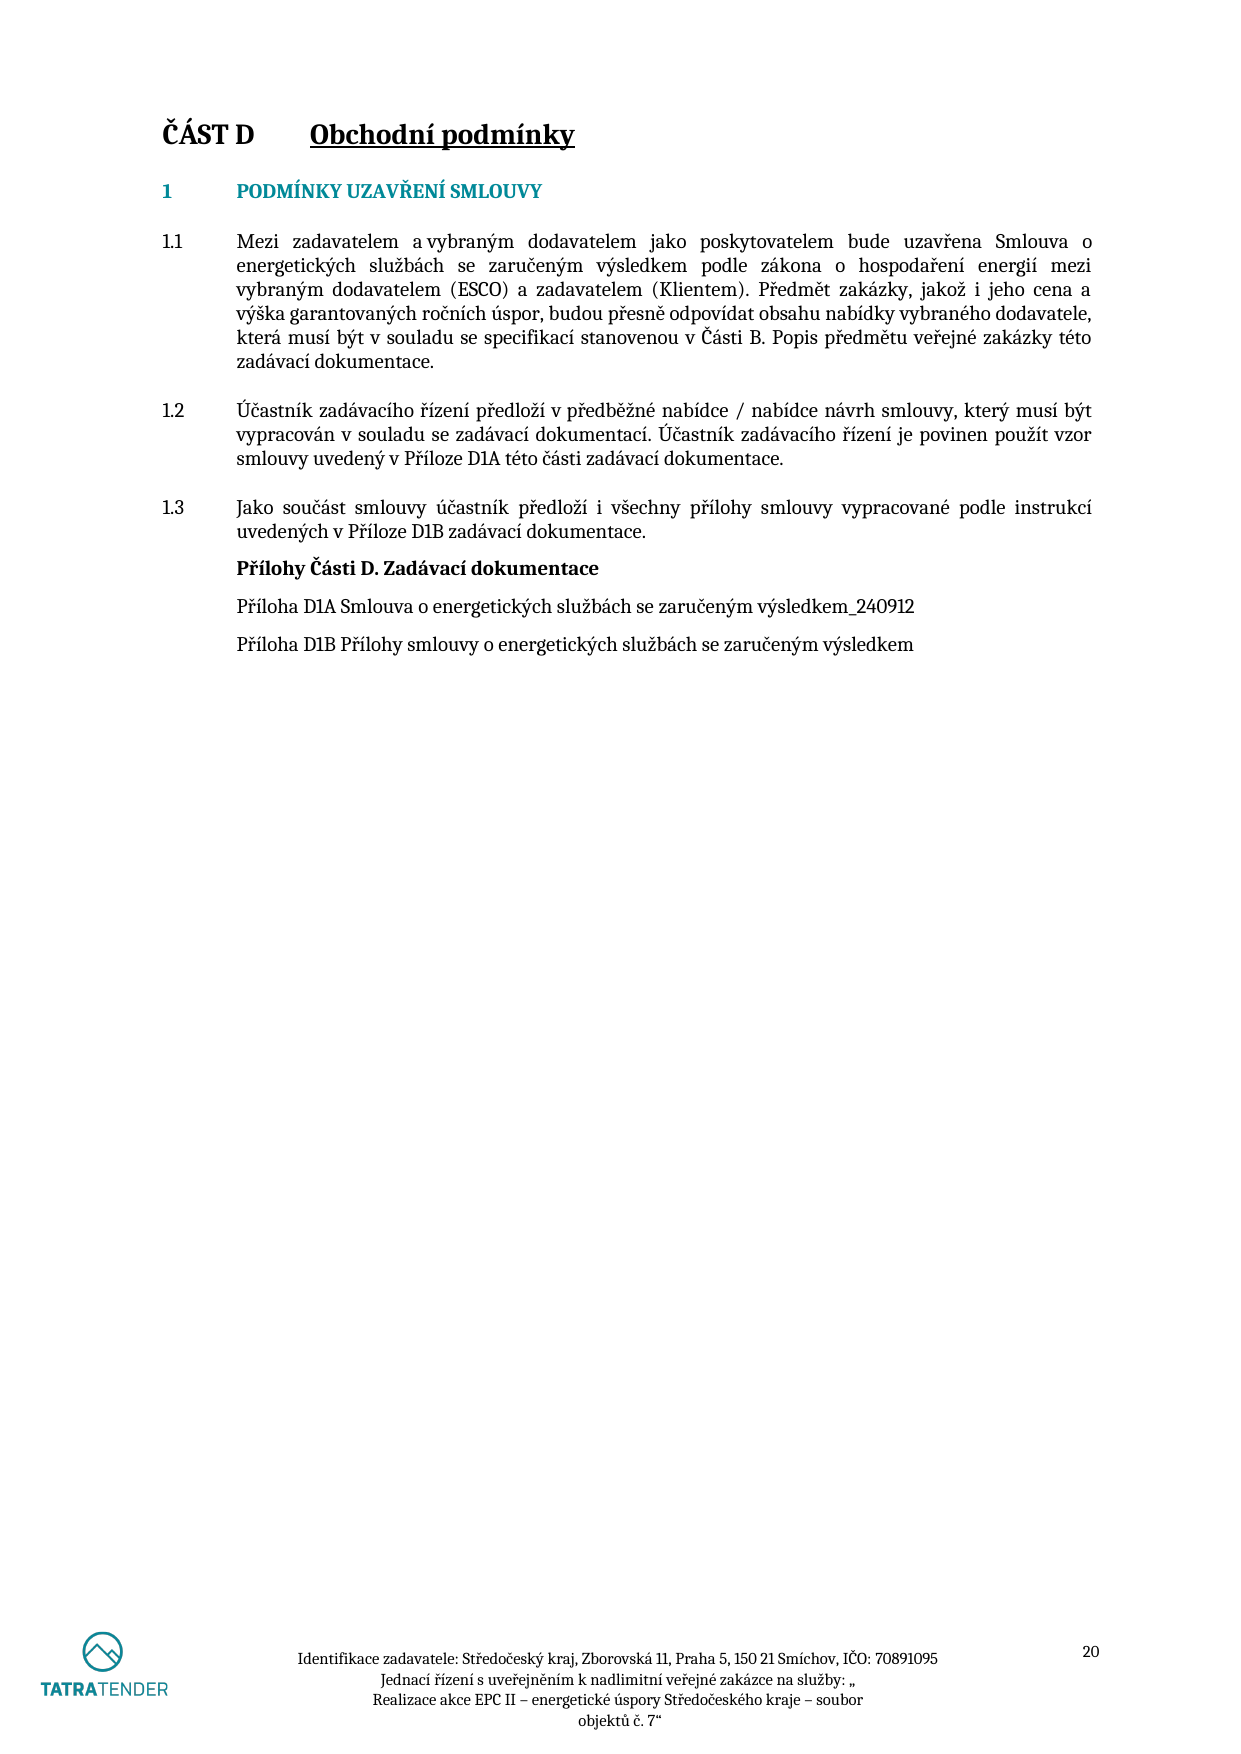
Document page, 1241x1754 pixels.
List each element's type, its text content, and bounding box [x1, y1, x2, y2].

subtitle Obchodní podmínky [162, 118, 1093, 152]
text Příloha D1A Smlouva o energetických službách se zaručeným výsledkem_240912 [236, 594, 1093, 618]
text Příloha D1B Přílohy smlouvy o energetických službách se zaručeným výsledkem [236, 633, 1093, 657]
subtitle Podmínky uzavření smlouvy [162, 179, 1093, 203]
subtitle Jako součást smlouvy účastník předloží i všechny přílohy smlouvy vypracované podle instrukcí uvedených v Příloze D1B zadávací dokumentace. [162, 496, 1093, 544]
picture [20, 1621, 188, 1710]
subtitle Mezi zadavatelem a vybraným dodavatelem jako poskytovatelem bude uzavřena Smlouva o energetických službách se zaručeným výsledkem podle zákona o hospodaření energií mezi vybraným dodavatelem (ESCO) a zadavatelem (Klientem). Předmět zakázky, jakož i jeho cena a výška garantovaných ročních úspor, budou přesně odpovídat obsahu nabídky vybraného dodavatele, která musí být v souladu se specifikací stanovenou v Části B. Popis předmětu veřejné zakázky této zadávací dokumentace. [162, 230, 1093, 374]
subtitle Účastník zadávacího řízení předloží v předběžné nabídce / nabídce návrh smlouvy, který musí být vypracován v souladu se zadávací dokumentací. Účastník zadávacího řízení je povinen použít vzor smlouvy uvedený v Příloze D1A této části zadávací dokumentace. [162, 399, 1093, 471]
text Přílohy Části D. Zadávací dokumentace [236, 556, 1093, 580]
